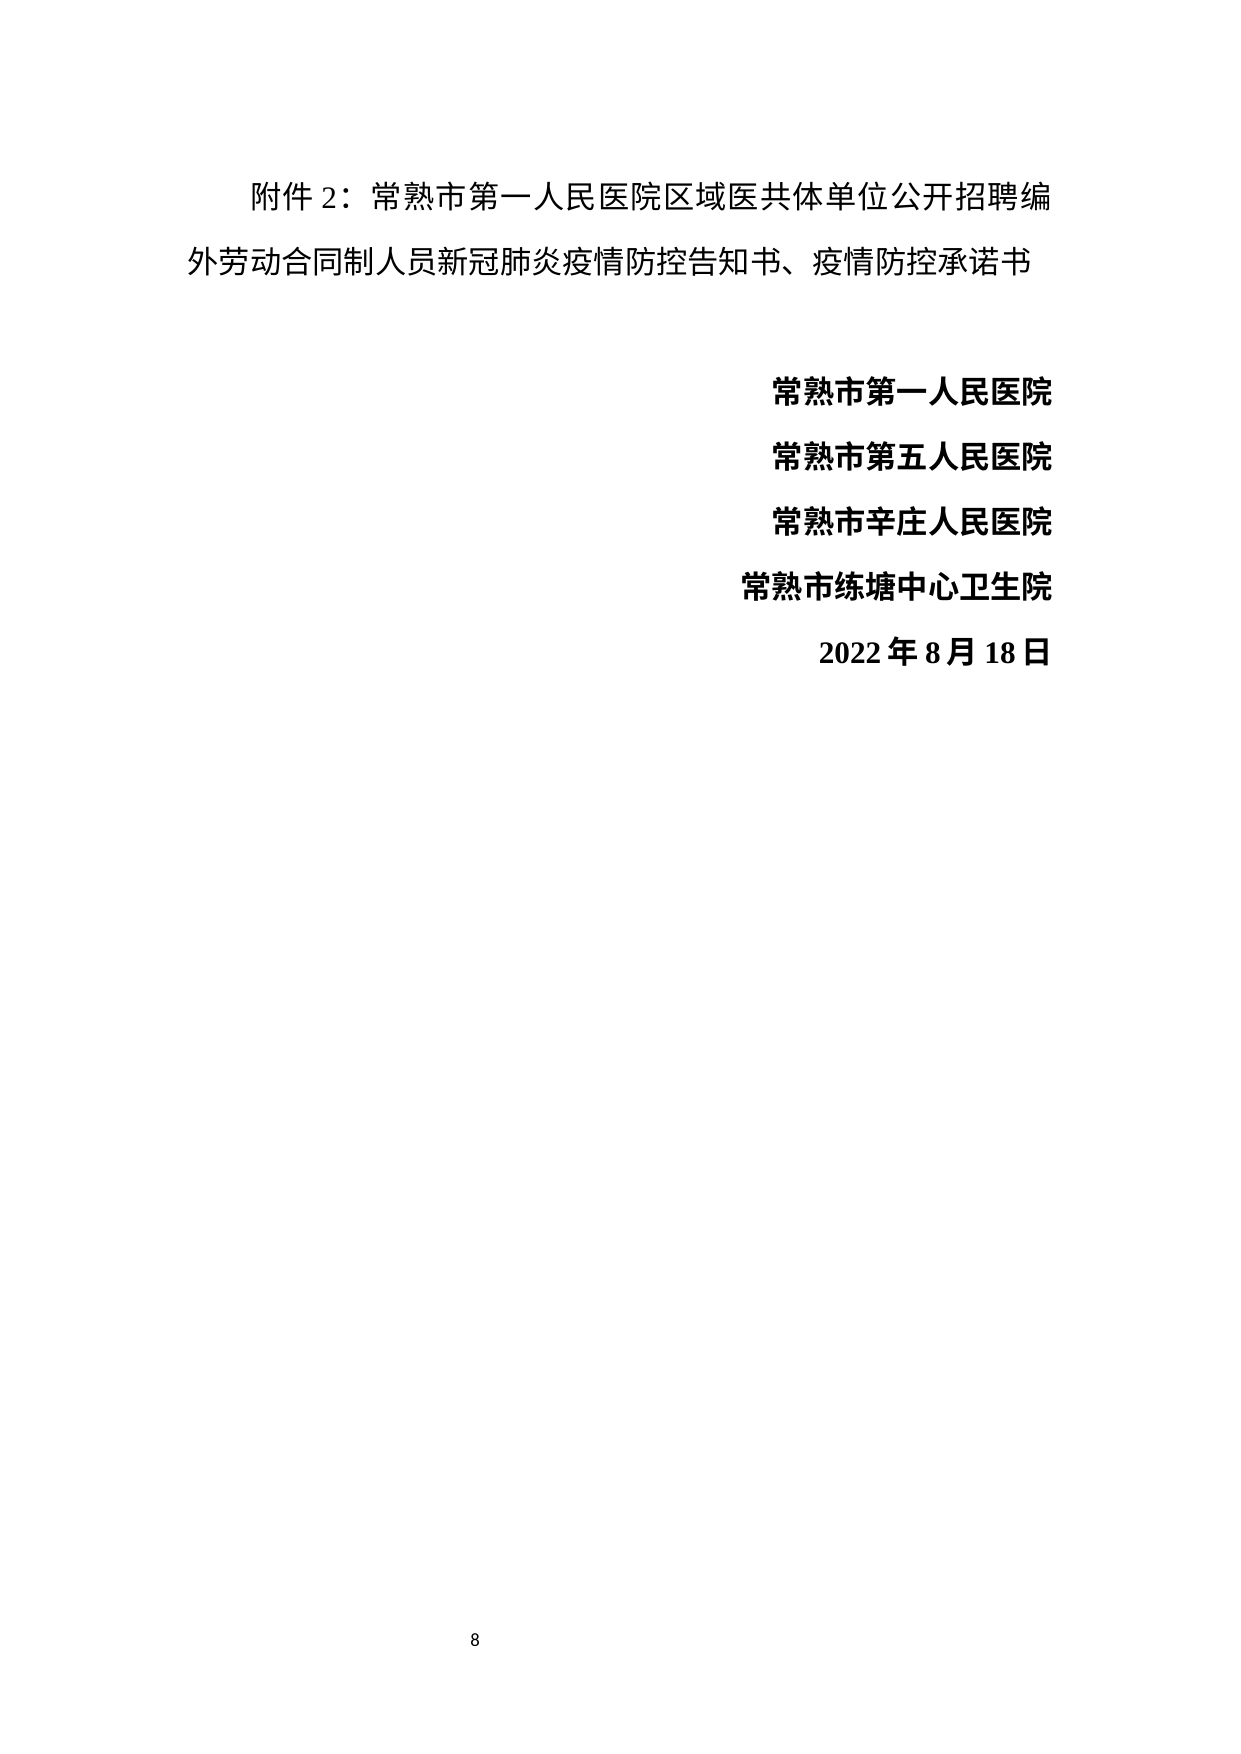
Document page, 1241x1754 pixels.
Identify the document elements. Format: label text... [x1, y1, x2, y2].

text 附件2：常熟市第一人民医院区域医共体单位公开招聘编外劳动合同制人员新冠肺炎疫情防控告知书、疫情防控承诺书 [187, 162, 1053, 292]
text 2022年8月18日 [187, 617, 1053, 682]
text 常熟市练塘中心卫生院 [187, 552, 1053, 617]
text 常熟市第五人民医院 [187, 422, 1053, 487]
text 常熟市辛庄人民医院 [187, 487, 1053, 552]
text 常熟市第一人民医院 [187, 357, 1053, 422]
